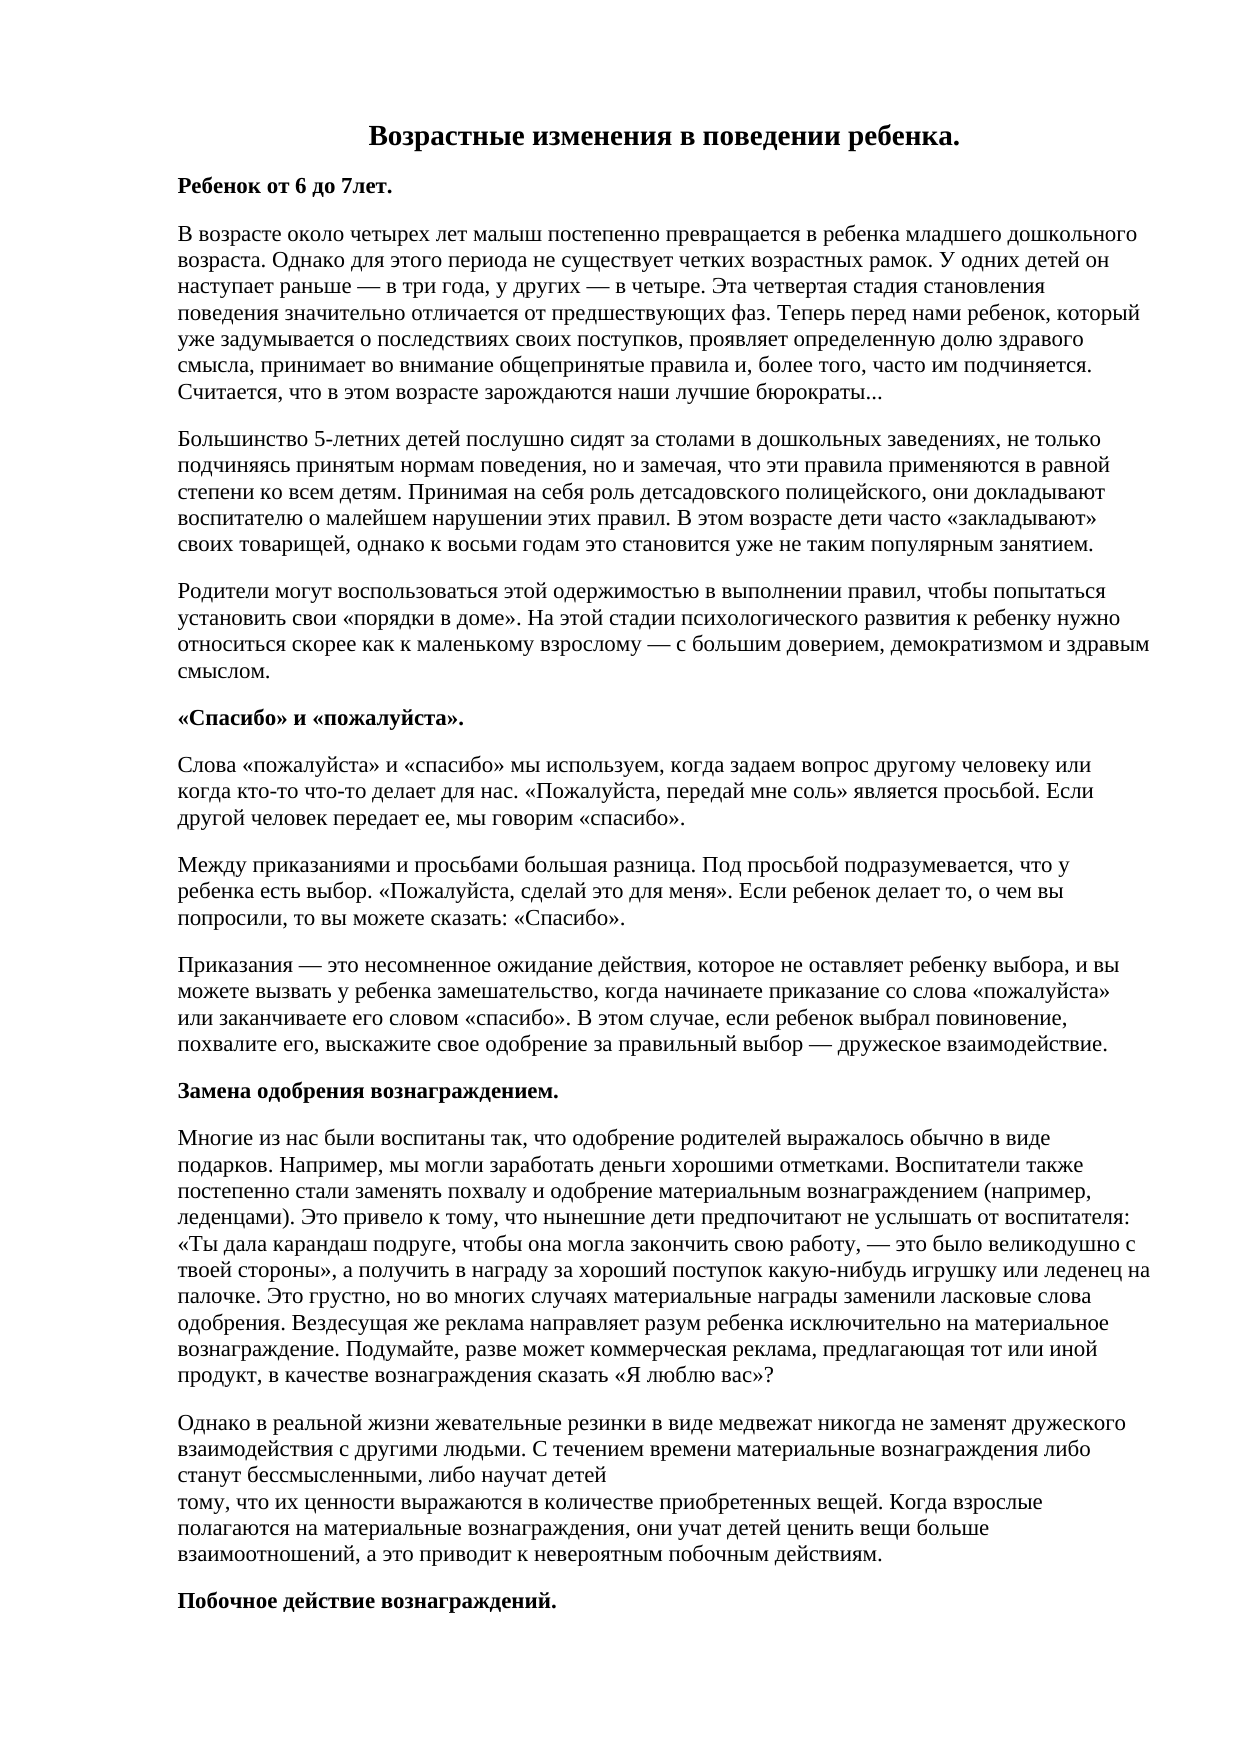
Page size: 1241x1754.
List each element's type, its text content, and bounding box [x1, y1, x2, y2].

text Большинство 5-летних детей послушно сидят за столами в дошкольных заведениях, не только подчиняясь принятым нормам поведения, но и замечая, что эти правила применяются в равной степени ко всем детям. Принимая на себя роль детсадовского полицейского, они докладывают воспитателю о малейшем нарушении этих правил. В этом возрасте дети часто «закладывают» своих товарищей, однако к восьми годам это становится уже не таким популярным занятием. [177, 425, 1152, 557]
text Замена одобрения вознаграждением. [177, 1077, 1152, 1103]
text Родители могут воспользоваться этой одержимостью в выполнении правил, чтобы попытаться установить свои «порядки в доме». На этой стадии психологического развития к ребенку нужно относиться скорее как к маленькому взрослому — с большим доверием, демократизмом и здравым смыслом. [177, 578, 1152, 683]
text Возрастные изменения в поведении ребенка. [177, 118, 1152, 152]
text Слова «пожалуйста» и «спасибо» мы используем, когда задаем вопрос другому человеку или когда кто-то что-то делает для нас. «Пожалуйста, передай мне соль» является просьбой. Если другой человек передает ее, мы говорим «спасибо». [177, 751, 1152, 830]
text В возрасте около четырех лет малыш постепенно превращается в ребенка младшего дошкольного возраста. Однако для этого периода не существует четких возрастных рамок. У одних детей он наступает раньше — в три года, у других — в четыре. Эта четвертая стадия становления поведения значительно отличается от предшествующих фаз. Теперь перед нами ребенок, который уже задумывается о последствиях своих поступков, проявляет определенную долю здравого смысла, принимает во внимание общепринятые правила и, более того, часто им подчиняется. Считается, что в этом возрасте зарождаются наши лучшие бюрократы... [177, 220, 1152, 404]
text «Спасибо» и «пожалуйста». [177, 704, 1152, 730]
text Между приказаниями и просьбами большая разница. Под просьбой подразумевается, что у ребенка есть выбор. «Пожалуйста, сделай это для меня». Если ребенок делает то, о чем вы попросили, то вы можете сказать: «Спасибо». [177, 851, 1152, 930]
text Приказания — это несомненное ожидание действия, которое не оставляет ребенку выбора, и вы можете вызвать у ребенка замешательство, когда начинаете приказание со слова «пожалуйста» или заканчиваете его словом «спасибо». В этом случае, если ребенок выбрал повиновение, похвалите его, выскажите свое одобрение за правильный выбор — дружеское взаимодействие. [177, 951, 1152, 1056]
text Побочное действие вознаграждений. [177, 1588, 1152, 1614]
text Многие из нас были воспитаны так, что одобрение родителей выражалось обычно в виде подарков. Например, мы могли заработать деньги хорошими отметками. Воспитатели также постепенно стали заменять похвалу и одобрение материальным вознаграждением (например, леденцами). Это привело к тому, что нынешние дети предпочитают не услышать от воспитателя: «Ты дала карандаш подруге, чтобы она могла закончить свою работу, — это было великодушно с твоей стороны», а получить в награду за хороший поступок какую-нибудь игрушку или леденец на палочке. Это грустно, но во многих случаях материальные награды заменили ласковые слова одобрения. Вездесущая же реклама направляет разум ребенка исключительно на материальное вознаграждение. Подумайте, разве может коммерческая реклама, предлагающая тот или иной продукт, в качестве вознаграждения сказать «Я люблю вас»? [177, 1124, 1152, 1388]
text Однако в реальной жизни жевательные резинки в виде медвежат никогда не заменят дружеского взаимодействия с другими людьми. С течением времени материальные вознаграждения либо станут бессмысленными, либо научат детей тому, что их ценности выражаются в количестве приобретенных вещей. Когда взрослые полагаются на материальные вознаграждения, они учат детей ценить вещи больше взаимоотношений, а это приводит к невероятным побочным действиям. [177, 1409, 1152, 1567]
text Ребенок от 6 до 7лет. [177, 172, 1152, 199]
